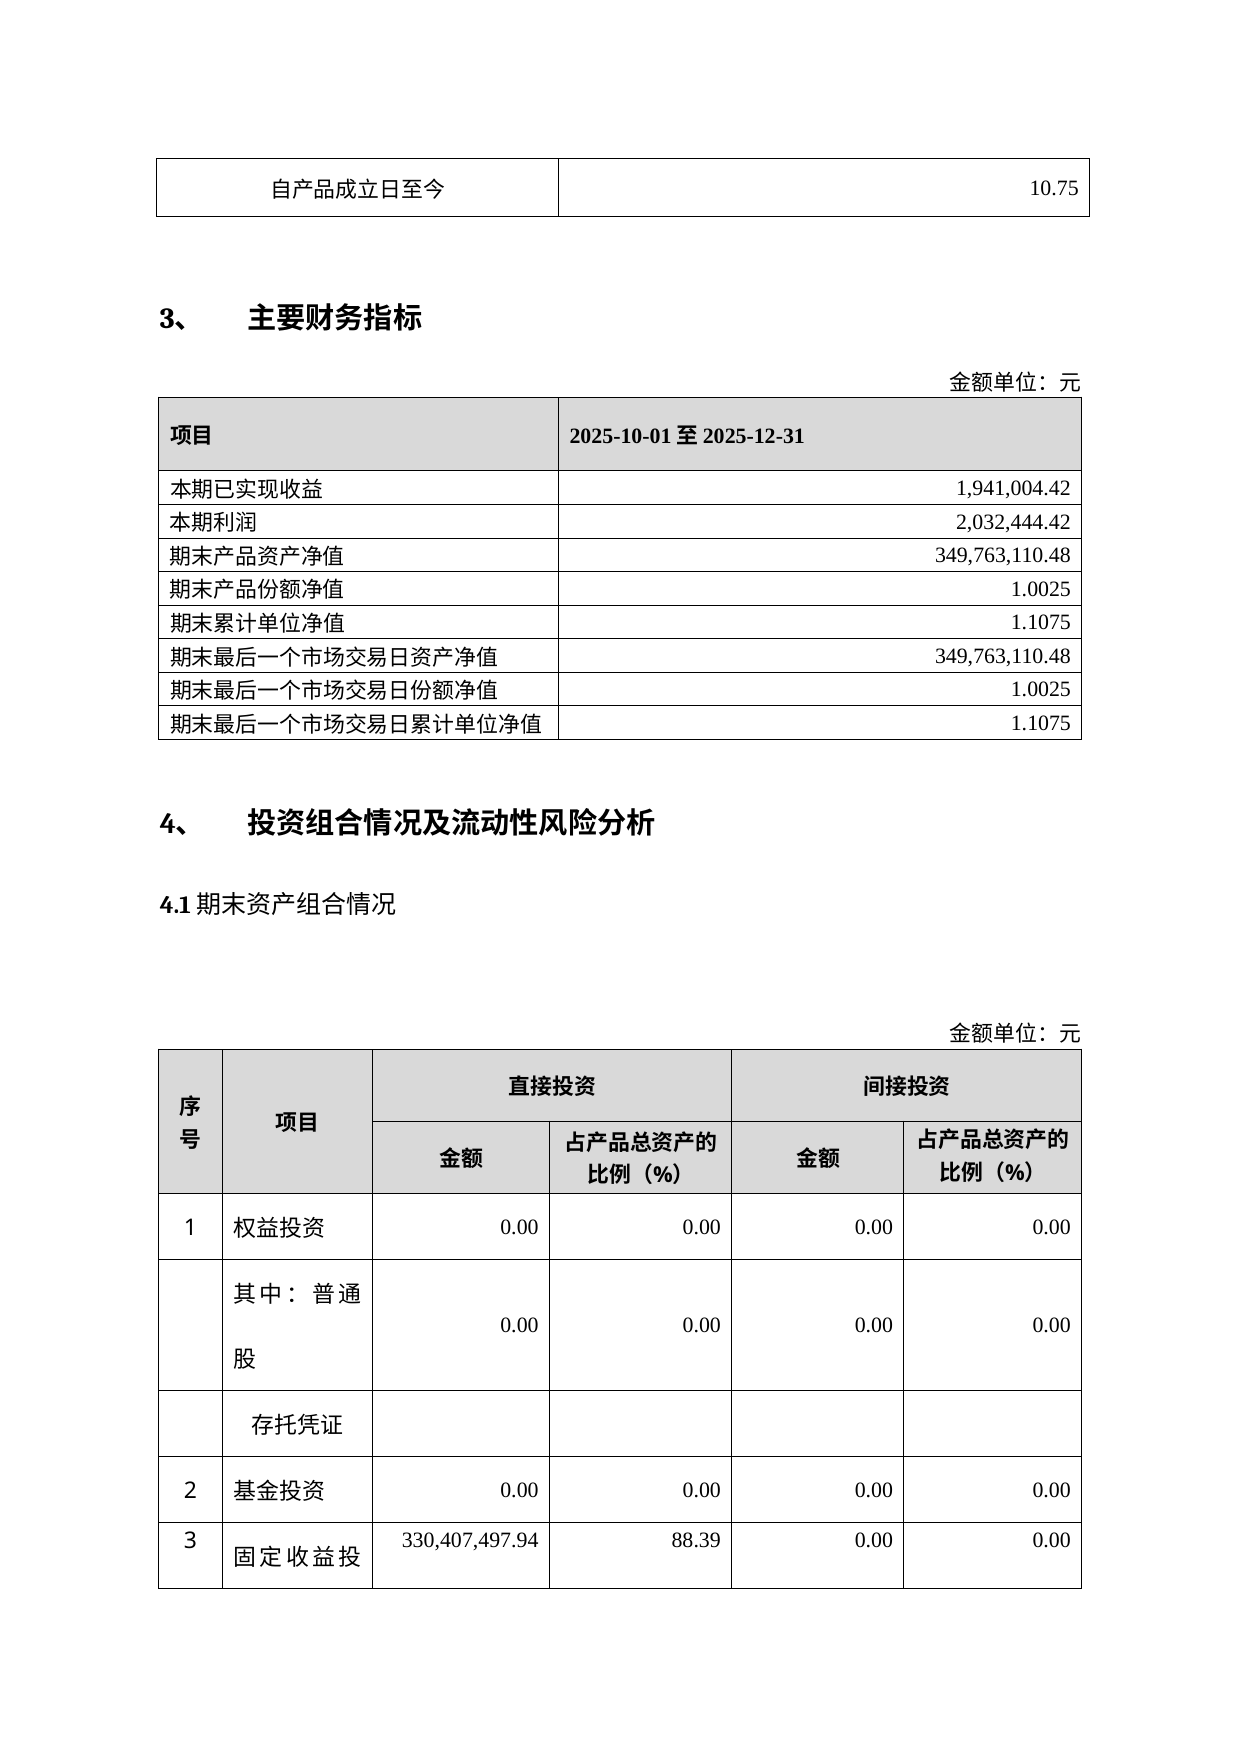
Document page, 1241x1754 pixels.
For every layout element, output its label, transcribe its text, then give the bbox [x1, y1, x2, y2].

table_cell 占产品总资产的比例（%） [550, 1122, 731, 1193]
table_cell 0.00 [904, 1194, 1081, 1259]
table_cell 本期利润 [159, 505, 558, 537]
table_cell 权益投资 [223, 1194, 372, 1259]
table_cell 0.00 [904, 1457, 1081, 1522]
title 投资组合情况及流动性风险分析 [159, 788, 1081, 853]
table_cell 0.00 [732, 1194, 903, 1259]
table_cell [732, 1391, 903, 1456]
table_cell 期末累计单位净值 [159, 606, 558, 638]
table_cell [550, 1391, 731, 1456]
table_cell 2 [159, 1457, 222, 1522]
table_cell 期末产品资产净值 [159, 539, 558, 571]
table_cell 其中：普通股 [223, 1260, 372, 1390]
table_cell 1.0025 [559, 572, 1081, 604]
table_cell 0.00 [732, 1260, 903, 1390]
table_cell 1.0025 [559, 673, 1081, 705]
table_cell 0.00 [904, 1523, 1081, 1588]
table_header 项目 [223, 1050, 372, 1193]
table_cell [159, 1391, 222, 1456]
table_cell 期末产品份额净值 [159, 572, 558, 604]
table_cell 2,032,444.42 [559, 505, 1081, 537]
table_header 2025-10-01至 2025-12-31 [559, 398, 1081, 470]
text 金额单位：元 [159, 364, 1081, 397]
table_cell 自产品成立日至今 [157, 159, 558, 216]
table_cell 10.75 [559, 159, 1089, 216]
table_cell [373, 1391, 549, 1456]
table_cell 占产品总资产的比例（%） [904, 1122, 1081, 1193]
table_cell 0.00 [550, 1457, 731, 1522]
table_cell 1,941,004.42 [559, 471, 1081, 504]
table_cell [904, 1391, 1081, 1456]
table_cell [159, 1260, 222, 1390]
table_cell 1.1075 [559, 706, 1081, 739]
table_cell 0.00 [904, 1260, 1081, 1390]
table_cell 88.39 [550, 1523, 731, 1588]
table_cell 349,763,110.48 [559, 539, 1081, 571]
table_header 间接投资 [732, 1050, 1081, 1121]
table_cell 0.00 [732, 1523, 903, 1588]
table_cell 期末最后一个市场交易日累计单位净值 [159, 706, 558, 739]
table_cell 固定收益投资 [223, 1523, 372, 1588]
table_cell 349,763,110.48 [559, 639, 1081, 672]
table_cell 本期已实现收益 [159, 471, 558, 504]
table_header 序号 [159, 1050, 222, 1193]
table_cell 期末最后一个市场交易日资产净值 [159, 639, 558, 672]
table_cell 3 [159, 1523, 222, 1588]
table_cell 存托凭证 [223, 1391, 372, 1456]
table_cell 0.00 [373, 1457, 549, 1522]
title 期末资产组合情况 [159, 870, 1081, 935]
table_cell 金额 [732, 1122, 903, 1193]
table_cell 0.00 [373, 1260, 549, 1390]
text 金额单位：元 [159, 1016, 1081, 1048]
table_header 直接投资 [373, 1050, 731, 1121]
table_cell 期末最后一个市场交易日份额净值 [159, 673, 558, 705]
table_header 项目 [159, 398, 558, 470]
title 主要财务指标 [159, 283, 1081, 348]
table_cell 0.00 [550, 1194, 731, 1259]
table_cell 0.00 [732, 1457, 903, 1522]
table_cell 0.00 [550, 1260, 731, 1390]
table_cell 0.00 [373, 1194, 549, 1259]
table_cell 基金投资 [223, 1457, 372, 1522]
table_cell 金额 [373, 1122, 549, 1193]
table_cell 1 [159, 1194, 222, 1259]
table_cell 330,407,497.94 [373, 1523, 549, 1588]
table_cell 1.1075 [559, 606, 1081, 638]
